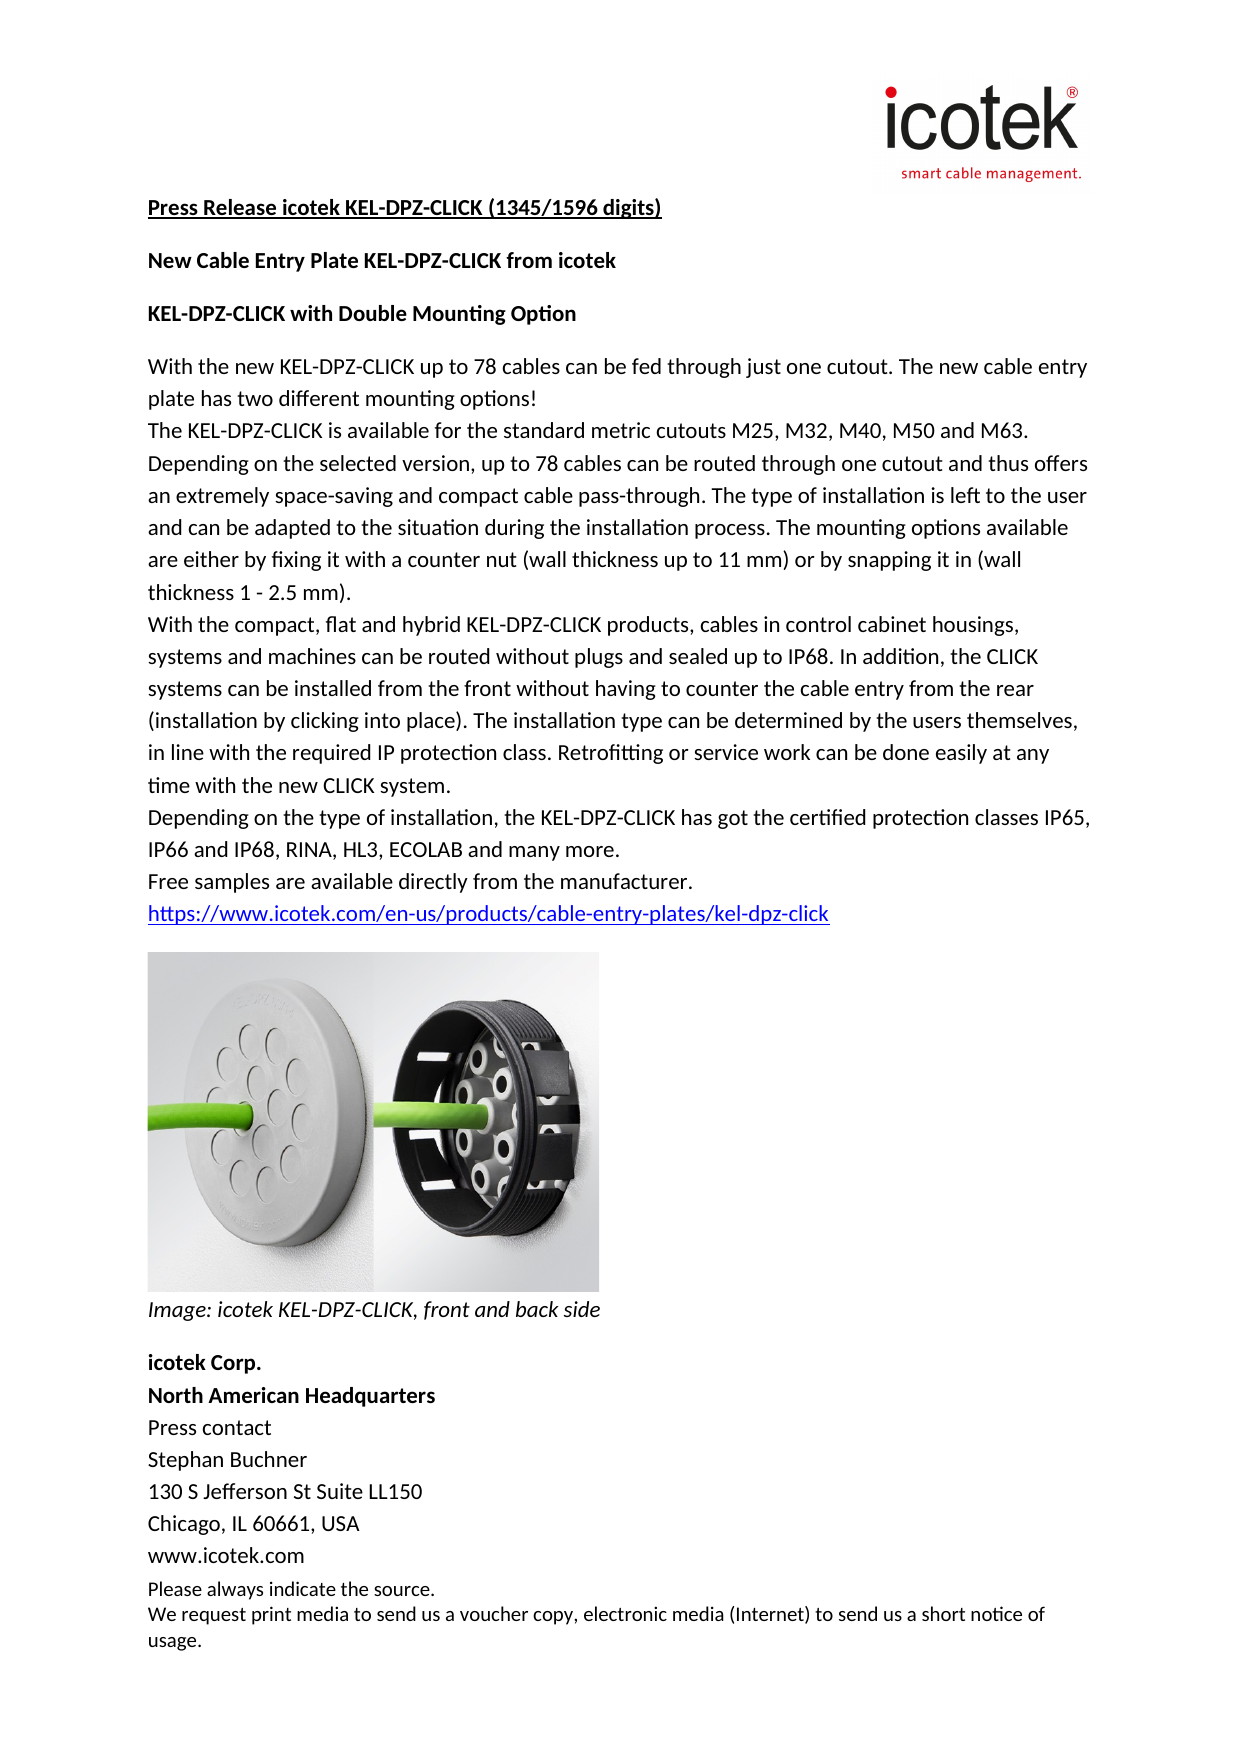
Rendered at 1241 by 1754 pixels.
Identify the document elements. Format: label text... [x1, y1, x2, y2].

text With the new KEL-DPZ-CLICK up to 78 cables can be fed through just one cutout. The new cable entry plate has two different mounting options! The KEL-DPZ-CLICK is available for the standard metric cutouts M25, M32, M40, M50 and M63. Depending on the selected version, up to 78 cables can be routed through one cutout and thus offers an extremely space-saving and compact cable pass-through. The type of installation is left to the user and can be adapted to the situation during the installation process. The mounting options available are either by fixing it with a counter nut (wall thickness up to 11 mm) or by snapping it in (wall thickness 1 - 2.5 mm). With the compact, flat and hybrid KEL-DPZ-CLICK products, cables in control cabinet housings, systems and machines can be routed without plugs and sealed up to IP68. In addition, the CLICK systems can be installed from the front without having to counter the cable entry from the rear (installation by clicking into place). The installation type can be determined by the users themselves, in line with the required IP protection class. Retrofitting or service work can be done easily at any time with the new CLICK system. Depending on the type of installation, the KEL-DPZ-CLICK has got the certified protection classes IP65, IP66 and IP68, RINA, HL3, ECOLAB and many more. Free samples are available directly from the manufacturer. https://www.icotek.com/en-us/products/cable-entry-plates/kel-dpz-click [148, 352, 1093, 927]
text New Cable Entry Plate KEL-DPZ-CLICK from icotek [148, 246, 1093, 274]
text Press Release icotek KEL-DPZ-CLICK (1345/1596 digits) [148, 193, 1093, 221]
picture [147, 952, 600, 1292]
picture [870, 73, 1093, 194]
text KEL-DPZ-CLICK with Double Mounting Option [148, 299, 1093, 327]
